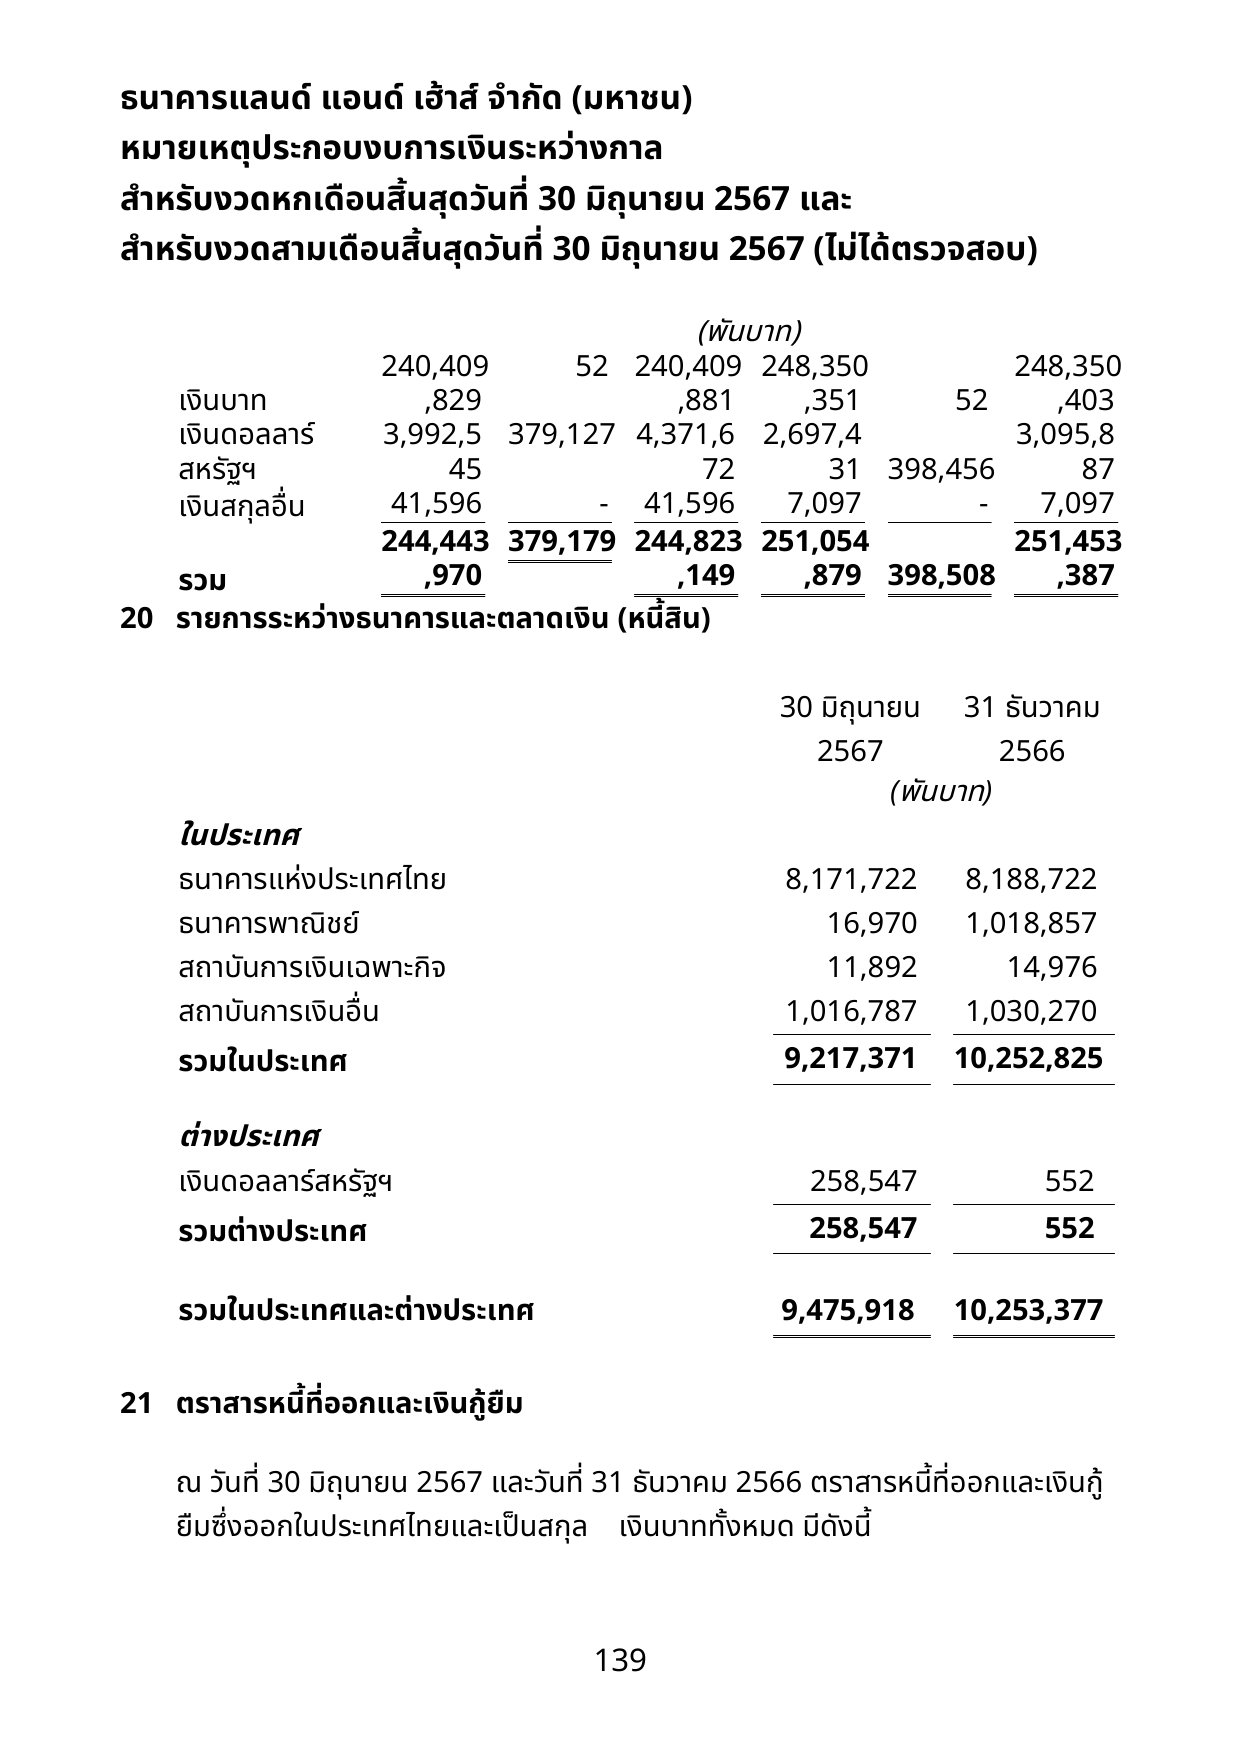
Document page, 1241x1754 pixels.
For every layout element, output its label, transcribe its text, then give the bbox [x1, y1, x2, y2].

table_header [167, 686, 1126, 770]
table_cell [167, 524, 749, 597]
subtitle ตราสารหนี้ที่ออกและเงินกู้ยืม [120, 1382, 1120, 1427]
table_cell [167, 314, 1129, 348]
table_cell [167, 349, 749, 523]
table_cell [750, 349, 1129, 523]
text ณ วันที่ 30 มิถุนายน 2567 และวันที่ 31 ธันวาคม 2566 ตราสารหนี้ที่ออกและเงินกู้ยืมซึ่งออกในประเทศไทยและเป็นสกุล เงินบาททั้งหมด มีดังนี้ [176, 1461, 1120, 1550]
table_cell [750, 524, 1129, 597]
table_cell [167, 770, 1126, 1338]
subtitle รายการระหว่างธนาคารและตลาดเงิน (หนี้สิน) [120, 597, 1120, 642]
